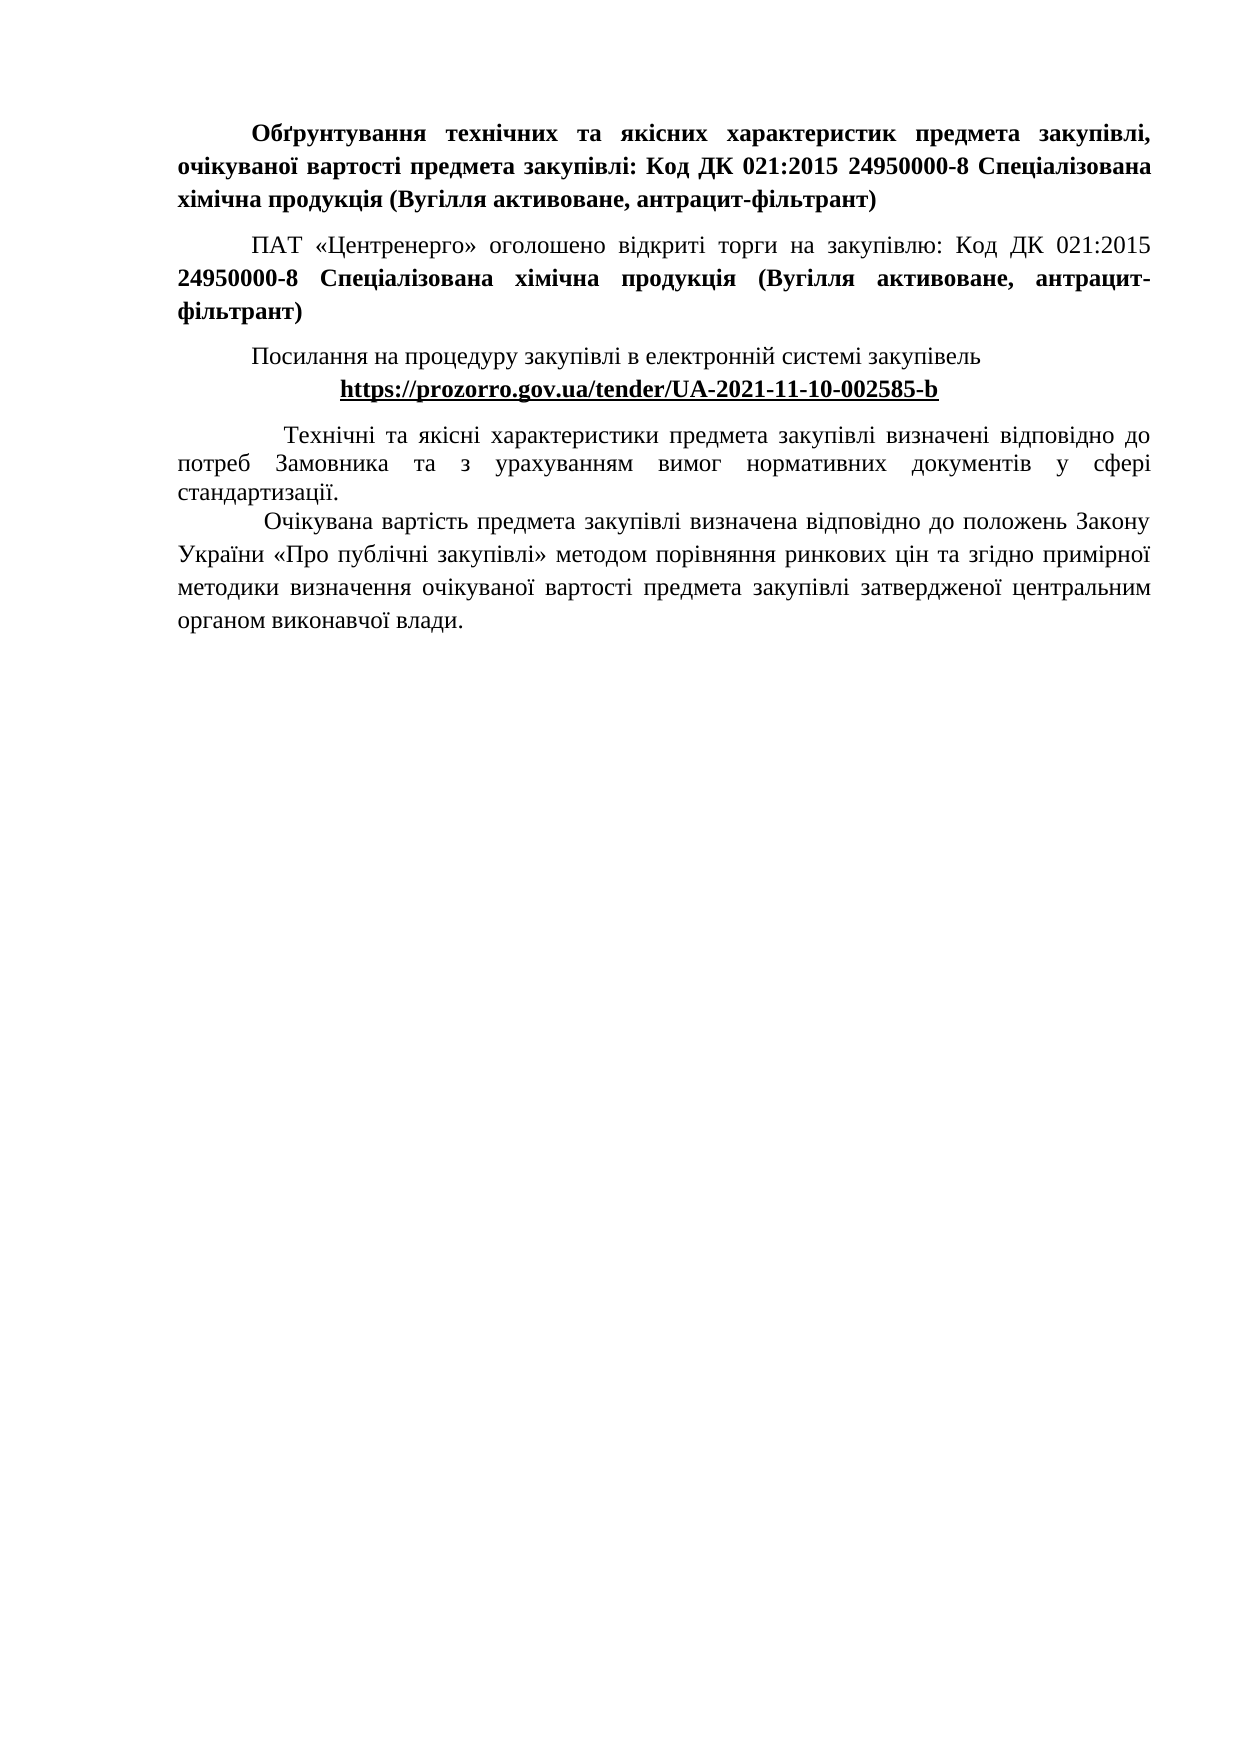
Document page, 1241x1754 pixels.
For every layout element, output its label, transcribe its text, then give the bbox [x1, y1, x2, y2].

text ПАТ «Центренерго» оголошено відкриті торги на закупівлю: Код ДК 021:2015 24950000-8 Спеціалізована хімічна продукція (Вугілля активоване, антрацит-фільтрант) [177, 230, 1152, 324]
text Технічні та якісні характеристики предмета закупівлі визначені відповідно до потреб Замовника та з урахуванням вимог нормативних документів у сфері стандартизації. [177, 420, 1152, 506]
text Обґрунтування технічних та якісних характеристик предмета закупівлі, очікуваної вартості предмета закупівлі: Код ДК 021:2015 24950000-8 Спеціалізована хімічна продукція (Вугілля активоване, антрацит-фільтрант) [177, 118, 1152, 213]
text Посилання на процедуру закупівлі в електронній системі закупівель [177, 341, 1152, 370]
text https://prozorro.gov.ua/tender/UA-2021-11-10-002585-b [177, 374, 1152, 403]
text Очікувана вартість предмета закупівлі визначена відповідно до положень Закону України «Про публічні закупівлі» методом порівняння ринкових цін та згідно примірної методики визначення очікуваної вартості предмета закупівлі затвердженої центральним органом виконавчої влади. [177, 506, 1152, 634]
